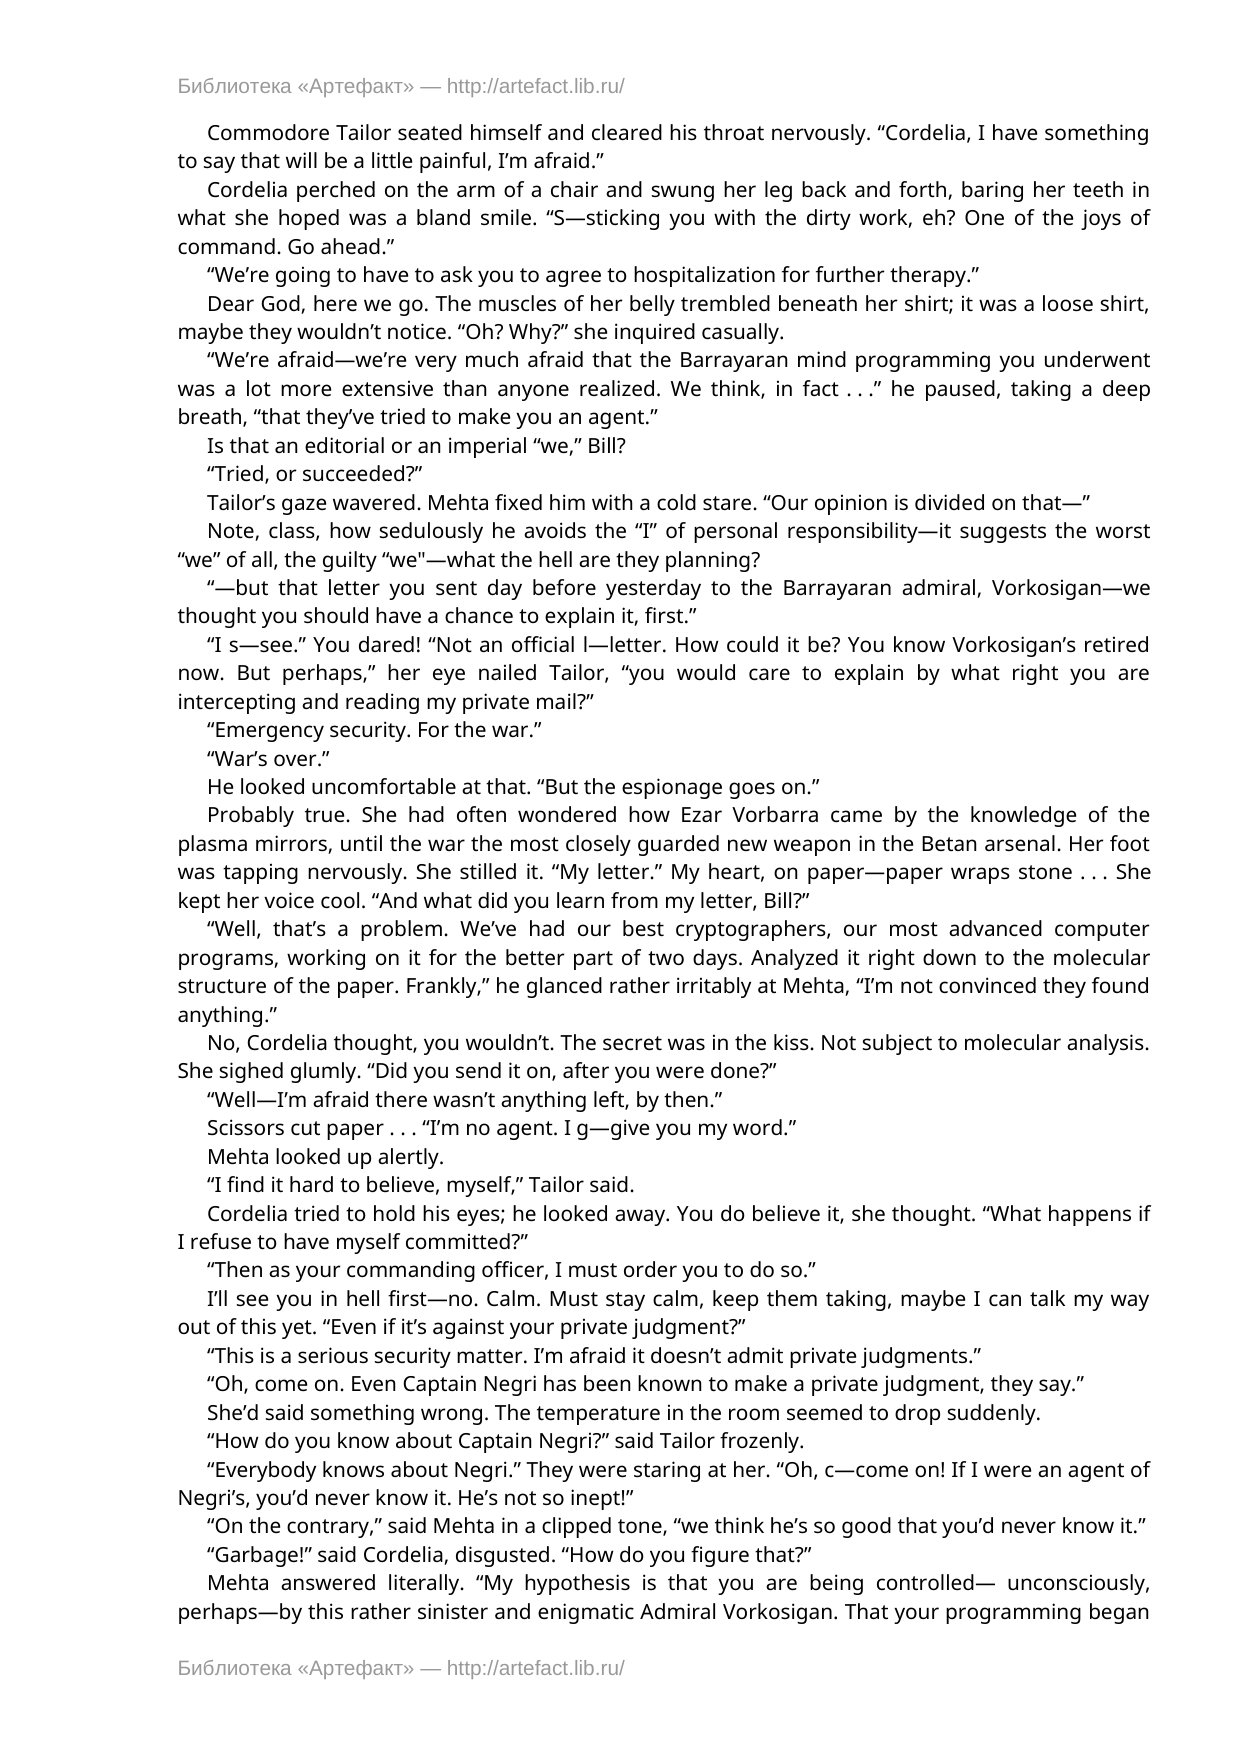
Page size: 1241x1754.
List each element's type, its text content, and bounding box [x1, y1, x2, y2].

text “How do you know about Captain Negri?” said Tailor frozenly. [177, 1426, 1152, 1455]
text Cordelia perched on the arm of a chair and swung her leg back and forth, baring her teeth in what she hoped was a bland smile. “S—sticking you with the dirty work, eh? One of the joys of command. Go ahead.” [177, 175, 1152, 260]
text “Oh, come on. Even Captain Negri has been known to make a private judgment, they say.” [177, 1369, 1152, 1398]
text Dear God, here we go. The muscles of her belly trembled beneath her shirt; it was a loose shirt, maybe they wouldn’t notice. “Oh? Why?” she inquired casually. [177, 289, 1152, 346]
text Cordelia tried to hold his eyes; he looked away. You do believe it, she thought. “What happens if I refuse to have myself committed?” [177, 1199, 1152, 1256]
text “We’re going to have to ask you to agree to hospitalization for further therapy.” [177, 260, 1152, 289]
text “War’s over.” [177, 744, 1152, 772]
text “Tried, or succeeded?” [177, 459, 1152, 488]
text Commodore Tailor seated himself and cleared his throat nervously. “Cordelia, I have something to say that will be a little painful, I’m afraid.” [177, 118, 1152, 175]
text Is that an editorial or an imperial “we,” Bill? [177, 431, 1152, 459]
text No, Cordelia thought, you wouldn’t. The secret was in the kiss. Not subject to molecular analysis. She sighed glumly. “Did you send it on, after you were done?” [177, 1028, 1152, 1085]
text Note, class, how sedulously he avoids the “I” of personal responsibility—it suggests the worst “we” of all, the guilty “we"—what the hell are they planning? [177, 516, 1152, 573]
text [177, 1568, 1152, 1625]
text I’ll see you in hell first—no. Calm. Must stay calm, keep them taking, maybe I can talk my way out of this yet. “Even if it’s against your private judgment?” [177, 1284, 1152, 1341]
text “Well—I’m afraid there wasn’t anything left, by then.” [177, 1085, 1152, 1113]
text “Emergency security. For the war.” [177, 715, 1152, 744]
text Probably true. She had often wondered how Ezar Vorbarra came by the knowledge of the plasma mirrors, until the war the most closely guarded new weapon in the Betan arsenal. Her foot was tapping nervously. She stilled it. “My letter.” My heart, on paper—paper wraps stone . . . She kept her voice cool. “And what did you learn from my letter, Bill?” [177, 801, 1152, 914]
text Tailor’s gaze wavered. Mehta fixed him with a cold stare. “Our opinion is divided on that—” [177, 488, 1152, 516]
text “Everybody knows about Negri.” They were staring at her. “Oh, c—come on! If I were an agent of Negri’s, you’d never know it. He’s not so inept!” [177, 1455, 1152, 1512]
text She’d said something wrong. The temperature in the room seemed to drop suddenly. [177, 1398, 1152, 1426]
text “We’re afraid—we’re very much afraid that the Barrayaran mind programming you underwent was a lot more extensive than anyone realized. We think, in fact . . .” he paused, taking a deep breath, “that they’ve tried to make you an agent.” [177, 346, 1152, 431]
text “—but that letter you sent day before yesterday to the Barrayaran admiral, Vorkosigan—we thought you should have a chance to explain it, first.” [177, 573, 1152, 630]
text “On the contrary,” said Mehta in a clipped tone, “we think he’s so good that you’d never know it.” [177, 1512, 1152, 1540]
text He looked uncomfortable at that. “But the espionage goes on.” [177, 772, 1152, 801]
text “I find it hard to believe, myself,” Tailor said. [177, 1170, 1152, 1199]
text Mehta looked up alertly. [177, 1142, 1152, 1170]
text “Well, that’s a problem. We’ve had our best cryptographers, our most advanced computer programs, working on it for the better part of two days. Analyzed it right down to the molecular structure of the paper. Frankly,” he glanced rather irritably at Mehta, “I’m not convinced they found anything.” [177, 914, 1152, 1028]
text “Then as your commanding officer, I must order you to do so.” [177, 1256, 1152, 1284]
text “This is a serious security matter. I’m afraid it doesn’t admit private judgments.” [177, 1341, 1152, 1369]
text “Garbage!” said Cordelia, disgusted. “How do you figure that?” [177, 1540, 1152, 1568]
text “I s—see.” You dared! “Not an official l—letter. How could it be? You know Vorkosigan’s retired now. But perhaps,” her eye nailed Tailor, “you would care to explain by what right you are intercepting and reading my private mail?” [177, 630, 1152, 715]
text Scissors cut paper . . . “I’m no agent. I g—give you my word.” [177, 1113, 1152, 1142]
